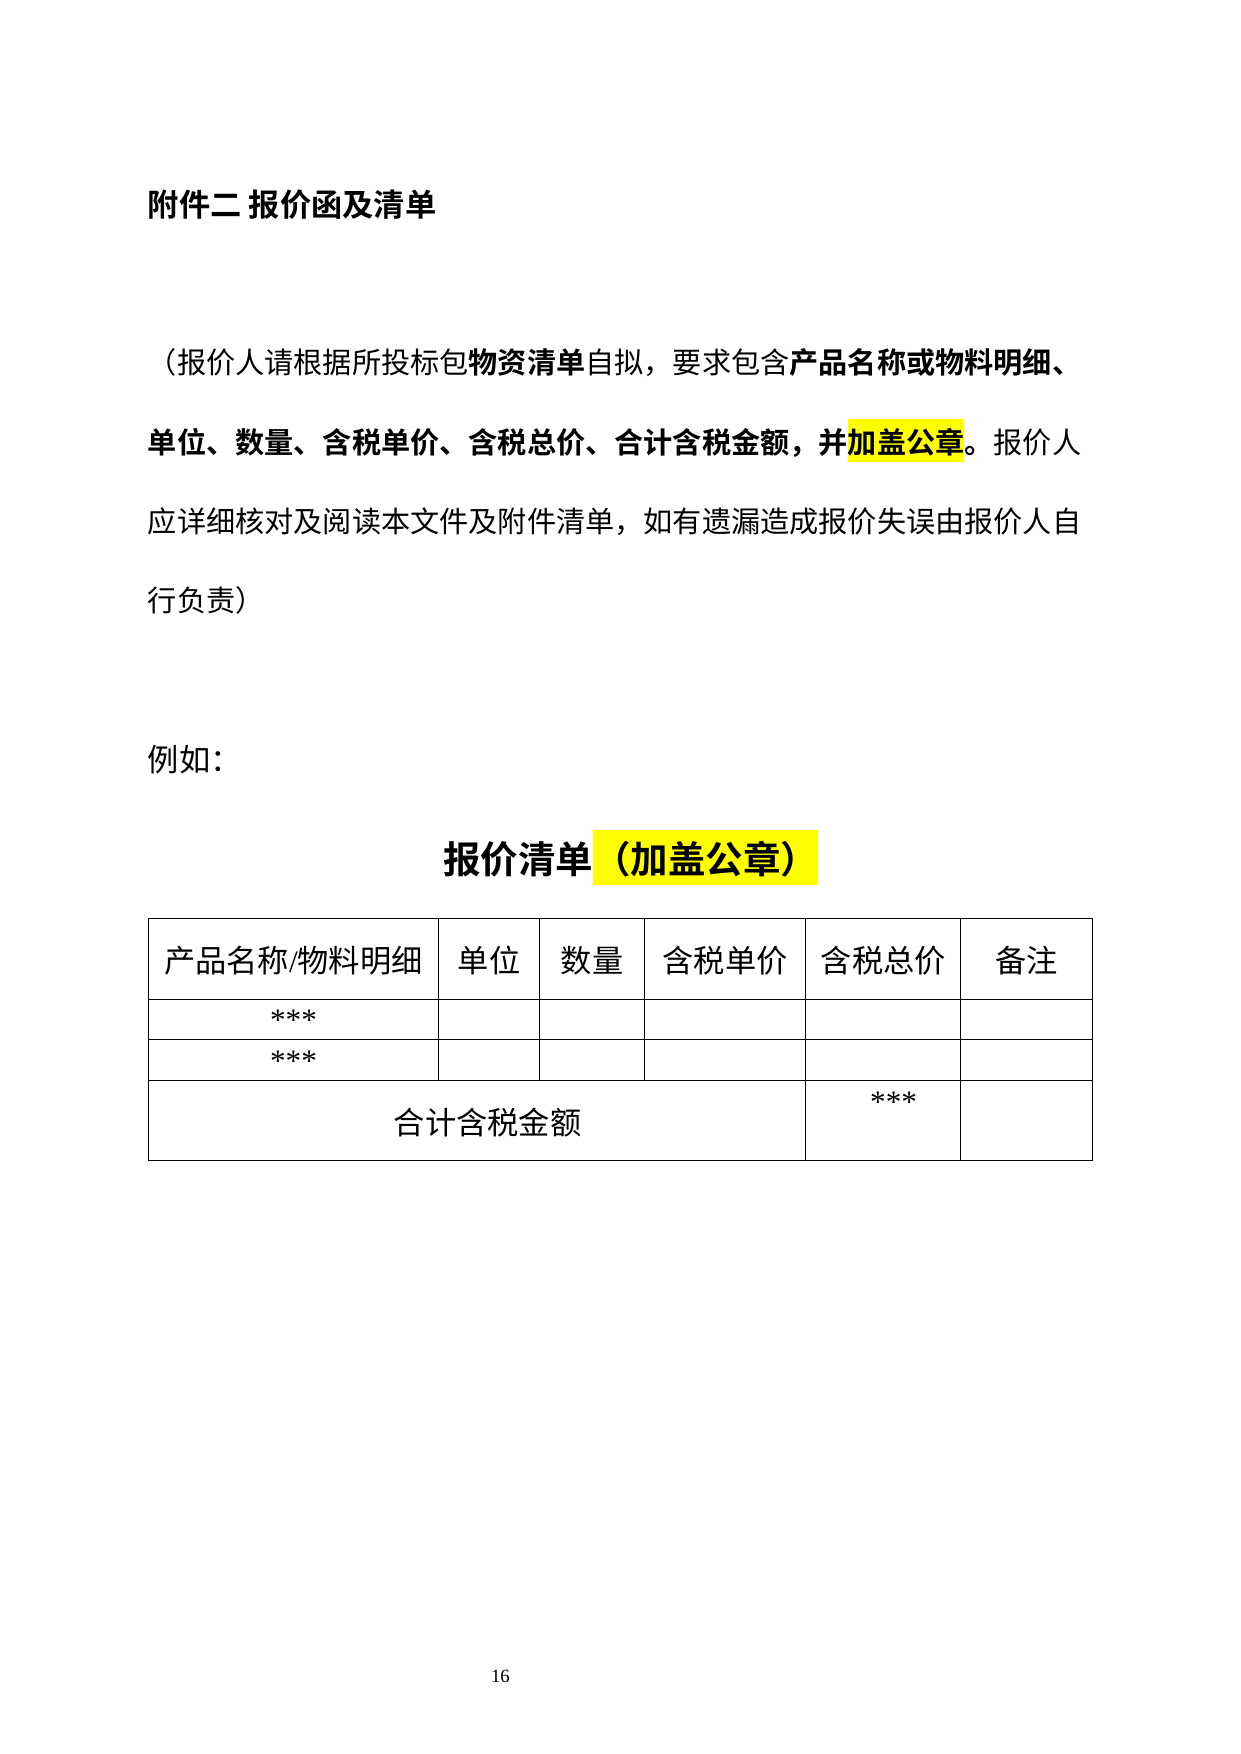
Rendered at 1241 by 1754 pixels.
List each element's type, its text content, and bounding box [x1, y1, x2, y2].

text （报价人请根据所投标包物资清单自拟，要求包含产品名称或物料明细、单位、数量、含税单价、含税总价、合计含税金额，并加盖公章。报价人应详细核对及阅读本文件及附件清单，如有遗漏造成报价失误由报价人自行负责） [148, 321, 1093, 639]
table_cell [806, 1000, 960, 1039]
table_cell [806, 1040, 960, 1080]
table_cell *** [806, 1081, 960, 1160]
table_header 单位 [439, 919, 539, 998]
table_cell 合计含税金额 [149, 1081, 805, 1160]
table_header 含税总价 [806, 919, 960, 998]
text 报价清单（加盖公章） [148, 818, 1093, 897]
table_cell [961, 1040, 1092, 1080]
table_header 含税单价 [645, 919, 805, 998]
table_cell [645, 1040, 805, 1080]
table_cell [645, 1000, 805, 1039]
table_header 产品名称/物料明细 [149, 919, 438, 998]
table_cell [961, 1000, 1092, 1039]
text 附件二 报价函及清单 [148, 163, 1093, 242]
text 例如： [148, 718, 1093, 798]
table_cell [540, 1040, 644, 1080]
table_header 备注 [961, 919, 1092, 998]
table_cell *** [149, 1040, 438, 1080]
table_cell [439, 1000, 539, 1039]
table_cell [540, 1000, 644, 1039]
table_header 数量 [540, 919, 644, 998]
table_cell [961, 1081, 1092, 1160]
table_cell [439, 1040, 539, 1080]
table_cell *** [149, 1000, 438, 1039]
